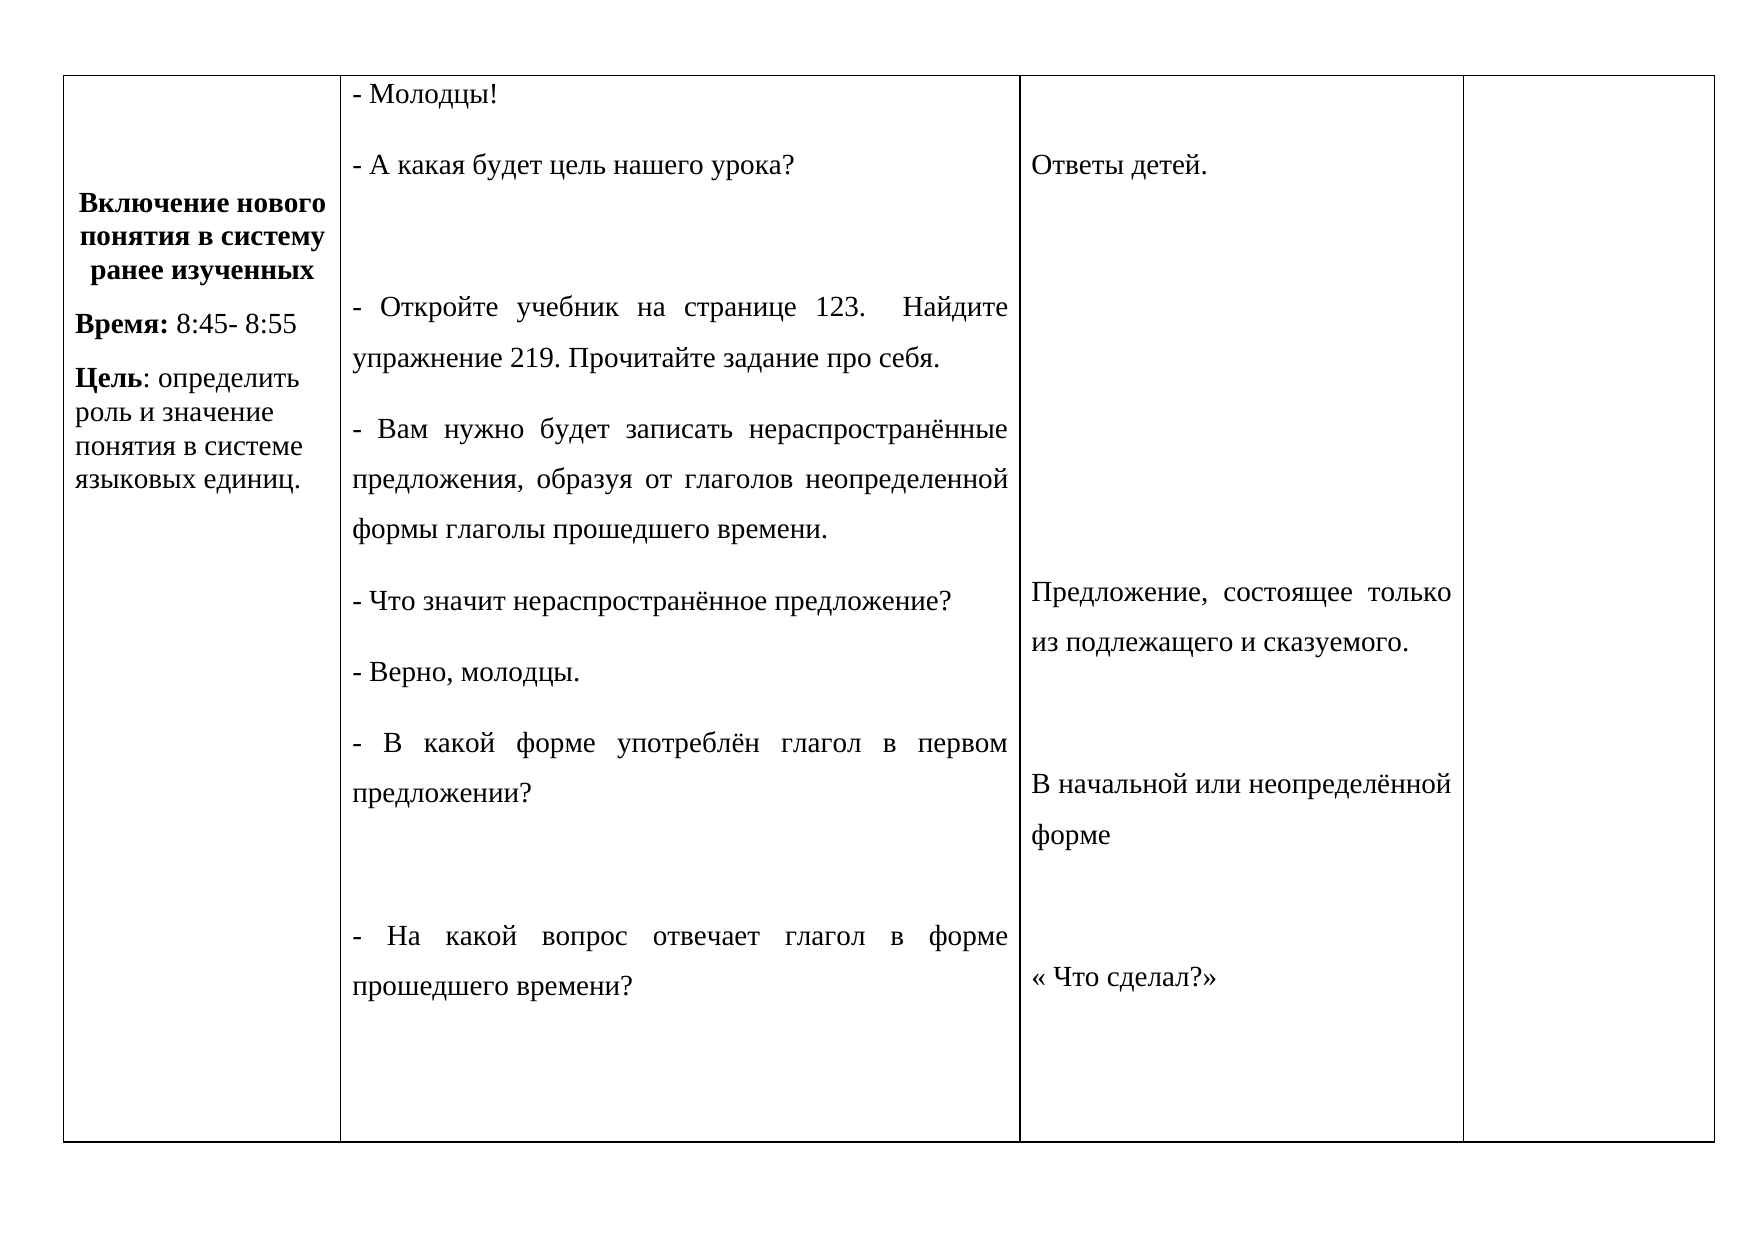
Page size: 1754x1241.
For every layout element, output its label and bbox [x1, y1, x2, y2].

table_cell [1021, 76, 1463, 1152]
table_cell [64, 76, 340, 1152]
table_cell [341, 76, 1019, 1152]
table_cell [1464, 76, 1714, 1152]
